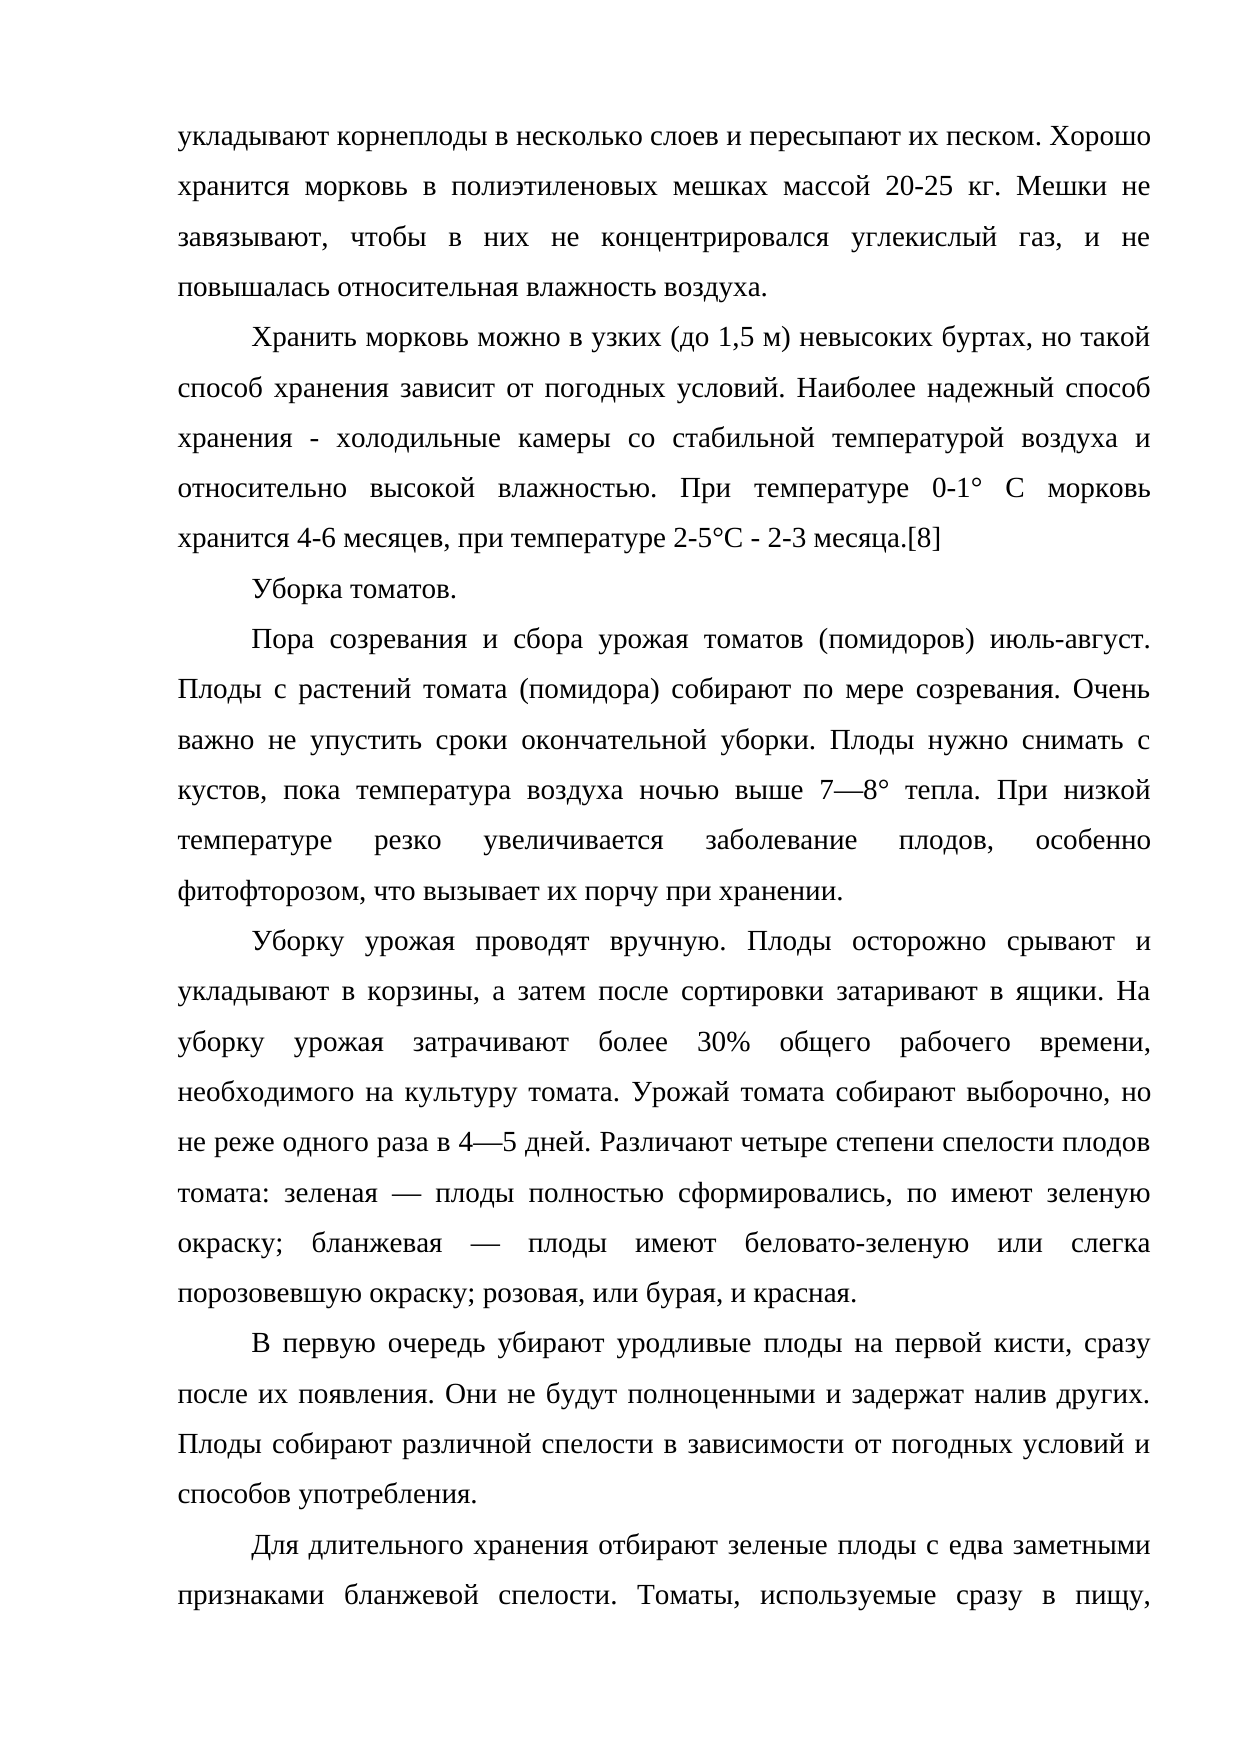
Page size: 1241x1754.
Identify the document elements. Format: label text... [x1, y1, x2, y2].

text Уборку урожая проводят вручную. Плоды осторожно срывают и укладывают в корзины, а затем после сортировки затаривают в ящики. На уборку урожая затрачивают более 30% общего рабочего времени, необходимого на культуру томата. Урожай томата собирают выборочно, но не реже одного раза в 4—5 дней. Различают четыре степени спелости плодов томата: зеленая — плоды полностью сформировались, по имеют зеленую окраску; бланжевая — плоды имеют беловато-зеленую или слегка порозовевшую окраску; розовая, или бурая, и красная. [177, 923, 1152, 1309]
text Уборка томатов. [177, 571, 1152, 604]
text Хранить морковь можно в узких (до 1,5 м) невысоких буртах, но такой способ хранения зависит от погодных условий. Наиболее надежный способ хранения - холодильные камеры со стабильной температурой воздуха и относительно высокой влажностью. При температуре 0-1° С морковь хранится 4-6 месяцев, при температуре 2-5°С - 2-3 месяца.[8] [177, 319, 1152, 554]
text Пора созревания и сбора урожая томатов (помидоров) июль-август. Плоды с растений томата (помидора) собирают по мере созревания. Очень важно не упустить сроки окончательной уборки. Плоды нужно снимать с кустов, пока температура воздуха ночью выше 7—8° тепла. При низкой температуре резко увеличивается заболевание плодов, особенно фитофторозом, что вызывает их порчу при хранении. [177, 621, 1152, 906]
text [177, 118, 1152, 303]
text В первую очередь убирают уродливые плоды на первой кисти, сразу после их появления. Они не будут полноценными и задержат налив других. Плоды собирают различной спелости в зависимости от погодных условий и способов употребления. [177, 1326, 1152, 1510]
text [177, 1527, 1152, 1611]
